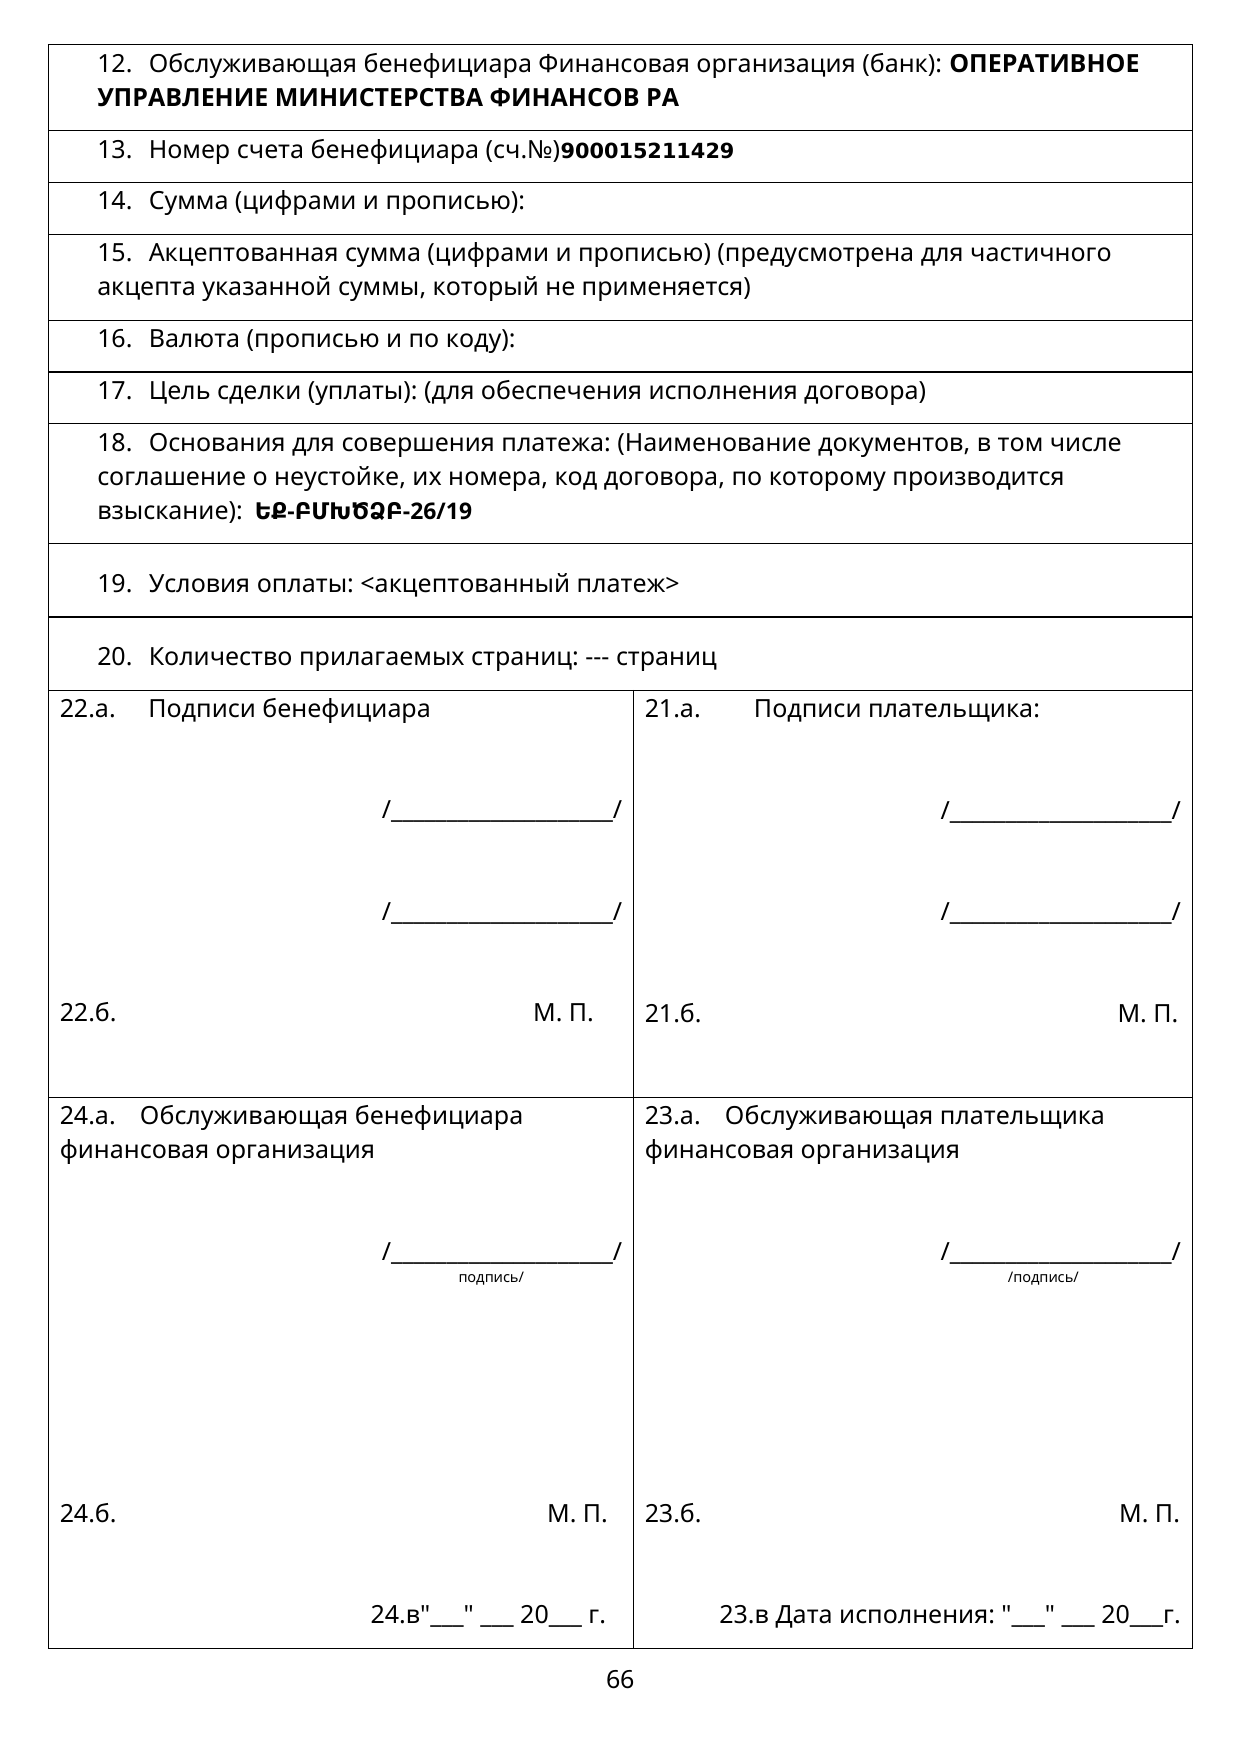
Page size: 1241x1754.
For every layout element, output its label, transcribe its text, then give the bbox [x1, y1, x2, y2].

table_cell 24.а. Обслуживающая бенефициара финансовая организация /____________________/ подпись/ [49, 1098, 633, 1419]
table_cell 13. Номер счета бенефициара (сч.№)900015211429 [49, 131, 1192, 182]
table_cell 22.а. Подписи бенефициара /____________________/ /____________________/ 22.б. М. П. [49, 691, 633, 1097]
table_cell 24.б. М. П. 24.в"___" ___ 20___ г. [49, 1419, 633, 1648]
table_cell 17. Цель сделки (уплаты): (для обеспечения исполнения договора) [49, 373, 1192, 423]
table_cell 18. Основания для совершения платежа: (Наименование документов, в том числе соглашение о неустойке, их номера, код договора, по которому производится взыскание): ԵՔ-ԲՄԽԾՁԲ-26/19 [49, 424, 1192, 543]
table_cell 20. Количество прилагаемых страниц: --- страниц [49, 618, 1192, 690]
table_cell 19. Условия оплаты: <акцептованный платеж> [49, 544, 1192, 616]
table_cell 21.а. Подписи плательщика: /____________________/ /____________________/ 21.б. М. П. [634, 691, 1192, 1097]
table_cell 15. Акцептованная сумма (цифрами и прописью) (предусмотрена для частичного акцепта указанной суммы, который не применяется) [49, 235, 1192, 319]
table_cell 23.б. М. П. 23.в Дата исполнения: "___" ___ 20___г. [634, 1419, 1192, 1648]
table_cell 14. Сумма (цифрами и прописью): [49, 183, 1192, 234]
table_cell 16. Валюта (прописью и по коду): [49, 321, 1192, 371]
table_cell 12. Обслуживающая бенефициара Финансовая организация (банк): ОПЕРАТИВНОЕ УПРАВЛЕНИЕ МИНИСТЕРСТВА ФИНАНСОВ РА [49, 45, 1192, 130]
table_cell 23.а. Обслуживающая плательщика финансовая организация /____________________/ /подпись/ [634, 1098, 1192, 1419]
